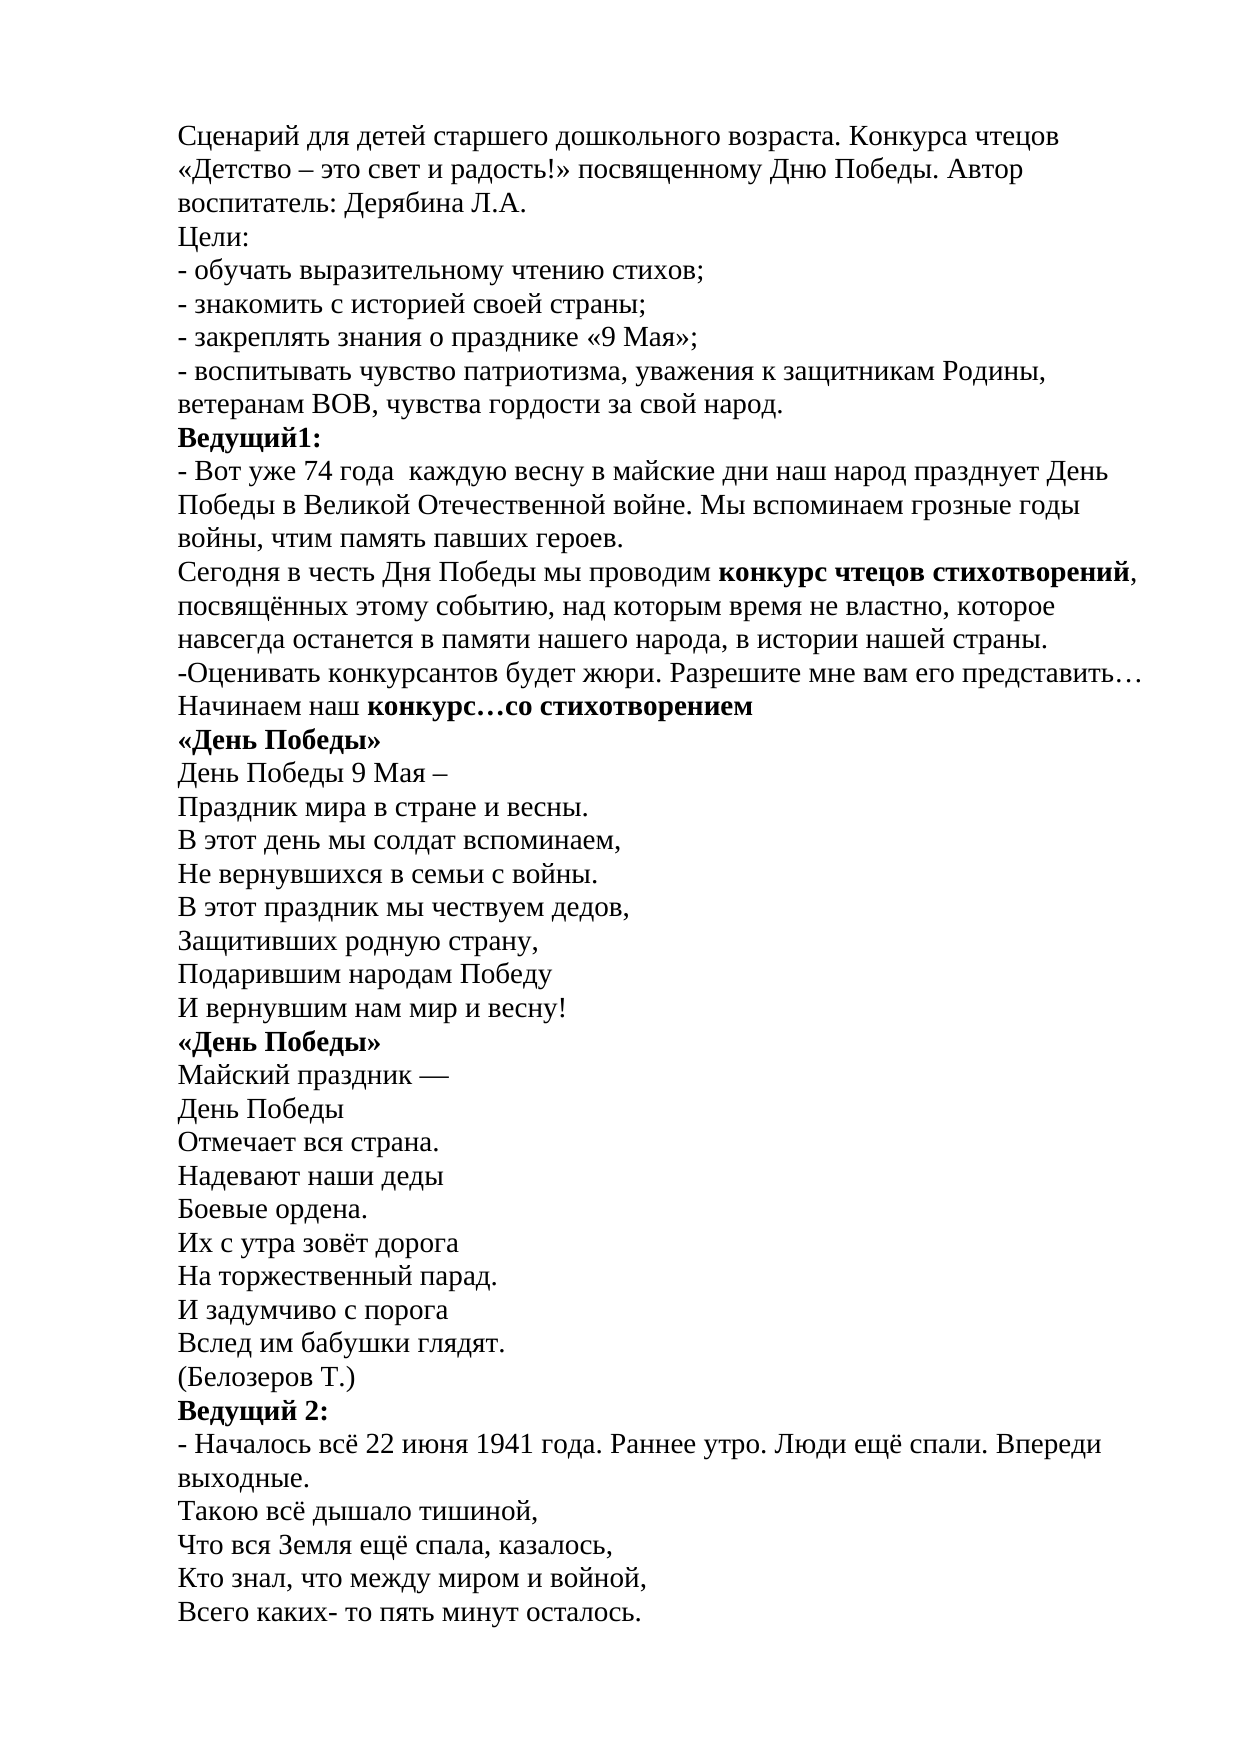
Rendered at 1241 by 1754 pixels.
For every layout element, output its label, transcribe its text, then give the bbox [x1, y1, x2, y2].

text Цели: [177, 219, 1152, 252]
text -Оценивать конкурсантов будет жюри. Разрешите мне вам его представить… [177, 655, 1152, 688]
text - Вот уже 74 года каждую весну в майские дни наш народ празднует День Победы в Великой Отечественной войне. Мы вспоминаем грозные годы войны, чтим память павших героев. [177, 453, 1152, 554]
text - закреплять знания о празднике «9 Мая»; [177, 319, 1152, 353]
text Сценарий для детей старшего дошкольного возраста. Конкурса чтецов «Детство – это свет и радость!» посвященному Дню Победы. Автор воспитатель: Дерябина Л.А. [177, 118, 1152, 219]
text - обучать выразительному чтению стихов; [177, 252, 1152, 286]
text Что вся Земля ещё спала, казалось, [177, 1527, 1152, 1560]
text Ведущий 2: [177, 1393, 1152, 1426]
text Всего каких- то пять минут осталось. [177, 1594, 1152, 1627]
text «День Победы» Майский праздник — День Победы Отмечает вся страна. Надевают наши деды Боевые ордена. Их с утра зовёт дорога На торжественный парад. И задумчиво с порога Вслед им бабушки глядят. (Белозеров Т.) [177, 1024, 1152, 1393]
text - знакомить с историей своей страны; [177, 286, 1152, 319]
text Ведущий1: [177, 420, 1152, 453]
text Кто знал, что между миром и войной, [177, 1560, 1152, 1594]
text - воспитывать чувство патриотизма, уважения к защитникам Родины, ветеранам ВОВ, чувства гордости за свой народ. [177, 353, 1152, 420]
text Начинаем наш конкурс…со стихотворением [177, 688, 1152, 722]
text «День Победы» День Победы 9 Мая – Праздник мира в стране и весны. В этот день мы солдат вспоминаем, Не вернувшихся в семьи с войны. В этот праздник мы чествуем дедов, Защитивших родную страну, Подарившим народам Победу И вернувшим нам мир и весну! [177, 722, 1152, 1024]
text Сегодня в честь Дня Победы мы проводим конкурс чтецов стихотворений, посвящённых этому событию, над которым время не властно, которое навсегда останется в памяти нашего народа, в истории нашей страны. [177, 554, 1152, 655]
text Такою всё дышало тишиной, [177, 1493, 1152, 1527]
text - Началось всё 22 июня 1941 года. Раннее утро. Люди ещё спали. Впереди выходные. [177, 1426, 1152, 1493]
